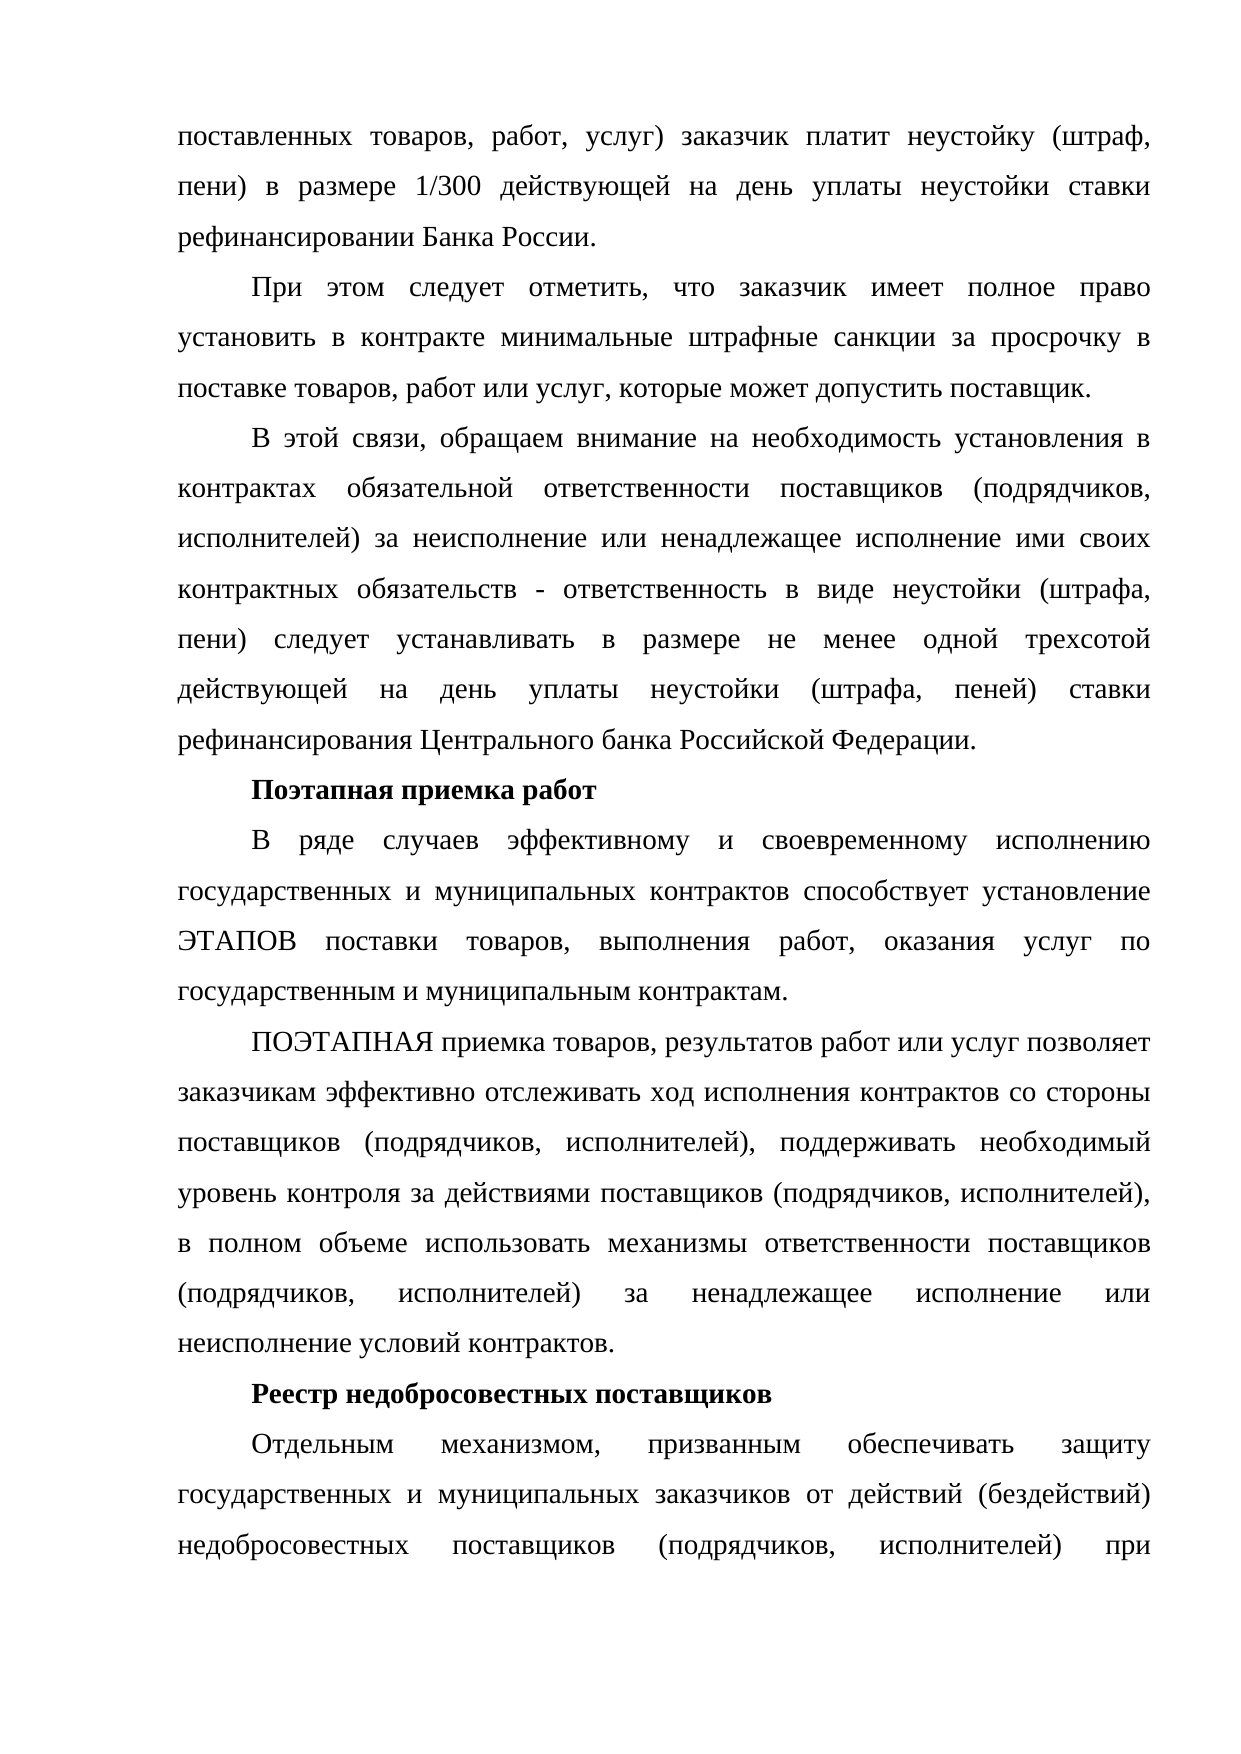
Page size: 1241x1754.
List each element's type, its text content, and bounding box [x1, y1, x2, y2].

text Реестр недобросовестных поставщиков [177, 1376, 1152, 1409]
text В этой связи, обращаем внимание на необходимость установления в контрактах обязательной ответственности поставщиков (подрядчиков, исполнителей) за неисполнение или ненадлежащее исполнение ими своих контрактных обязательств - ответственность в виде неустойки (штрафа, пени) следует устанавливать в размере не менее одной трехсотой действующей на день уплаты неустойки (штрафа, пеней) ставки рефинансирования Центрального банка Российской Федерации. [177, 420, 1152, 755]
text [177, 1426, 1152, 1560]
text В ряде случаев эффективному и своевременному исполнению государственных и муниципальных контрактов способствует установление ЭТАПОВ поставки товаров, выполнения работ, оказания услуг по государственным и муниципальным контрактам. [177, 822, 1152, 1007]
text ПОЭТАПНАЯ приемка товаров, результатов работ или услуг позволяет заказчикам эффективно отслеживать ход исполнения контрактов со стороны поставщиков (подрядчиков, исполнителей), поддерживать необходимый уровень контроля за действиями поставщиков (подрядчиков, исполнителей), в полном объеме использовать механизмы ответственности поставщиков (подрядчиков, исполнителей) за ненадлежащее исполнение или неисполнение условий контрактов. [177, 1024, 1152, 1359]
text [177, 118, 1152, 252]
text Поэтапная приемка работ [177, 772, 1152, 806]
text При этом следует отметить, что заказчик имеет полное право установить в контракте минимальные штрафные санкции за просрочку в поставке товаров, работ или услуг, которые может допустить поставщик. [177, 269, 1152, 403]
